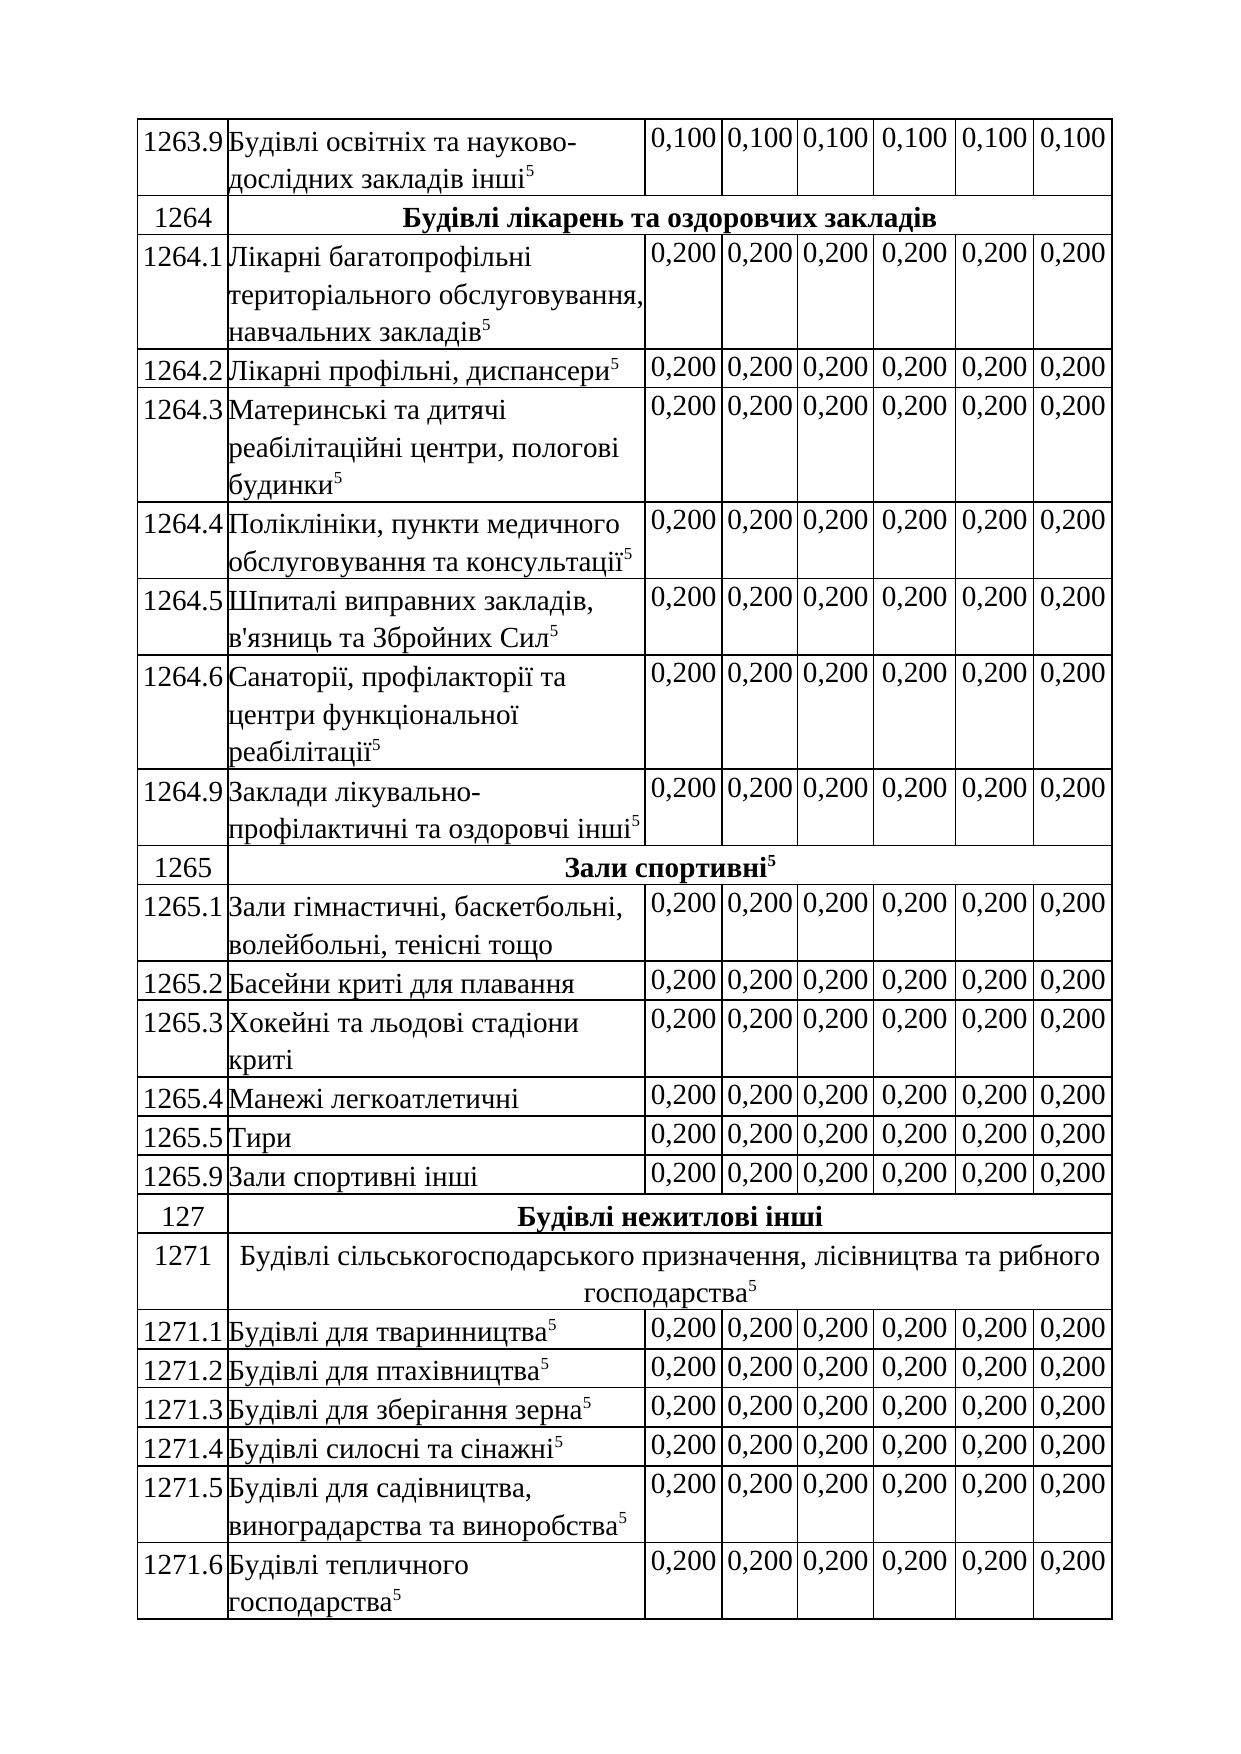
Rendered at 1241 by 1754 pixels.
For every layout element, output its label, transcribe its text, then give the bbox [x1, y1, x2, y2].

table_cell 0,100 [798, 120, 873, 195]
table_cell Будівлі освітніх та науково-дослідних закладів інші5 [229, 120, 644, 195]
table_cell Лікарні профільні, диспансери5 [229, 350, 644, 387]
table_cell 0,200 [1034, 770, 1111, 845]
table_cell 0,200 [798, 1078, 873, 1115]
table_cell 0,200 [1034, 388, 1111, 501]
table_cell 0,200 [723, 1543, 797, 1618]
table_cell 0,200 [956, 1001, 1033, 1076]
table_cell 0,200 [646, 1350, 721, 1387]
table_cell 0,200 [798, 770, 873, 845]
table_cell 0,200 [798, 235, 873, 348]
table_cell Будівлі для тваринництва5 [229, 1310, 644, 1348]
table_cell 1264.4 [138, 503, 227, 577]
table_cell 0,200 [723, 503, 797, 577]
table_cell 0,200 [646, 503, 721, 577]
table_cell 0,200 [798, 388, 873, 501]
table_cell 0,200 [646, 1467, 721, 1542]
table_cell 0,200 [956, 885, 1033, 960]
table_cell 0,200 [1034, 1543, 1111, 1618]
table_cell 0,200 [646, 1078, 721, 1115]
table_cell 0,200 [874, 388, 955, 501]
table_cell 0,200 [646, 770, 721, 845]
table_cell 0,200 [646, 1543, 721, 1618]
table_cell 0,200 [646, 1428, 721, 1465]
table_cell Будівлі для зберігання зерна5 [229, 1388, 644, 1426]
table_cell 0,200 [874, 962, 955, 999]
table_cell 0,200 [798, 656, 873, 768]
table_cell 1271.4 [138, 1428, 227, 1465]
table_cell 0,200 [723, 350, 797, 387]
table_cell 0,200 [646, 350, 721, 387]
table_cell 0,200 [646, 885, 721, 960]
table_cell 0,200 [874, 503, 955, 577]
table_cell 0,200 [646, 1310, 721, 1348]
table_cell 0,200 [798, 1467, 873, 1542]
table_cell 0,200 [798, 503, 873, 577]
table_cell Будівлі для садівництва, виноградарства та виноробства5 [229, 1467, 644, 1542]
table_cell 0,200 [1034, 1467, 1111, 1542]
table_cell 0,200 [723, 235, 797, 348]
table_cell 0,200 [874, 1350, 955, 1387]
table_cell 0,200 [646, 235, 721, 348]
table_cell 1263.9 [138, 120, 227, 195]
table_cell Зали спортивні інші [229, 1156, 644, 1193]
table_cell 0,200 [1034, 579, 1111, 654]
table_cell 1271.6 [138, 1543, 227, 1618]
table_cell 0,200 [646, 656, 721, 768]
table_cell 1271 [138, 1234, 227, 1309]
table_cell 0,200 [956, 350, 1033, 387]
table_cell 0,200 [874, 1117, 955, 1154]
table_cell 1264 [138, 196, 227, 234]
table_cell Будівлі силосні та сінажні5 [229, 1428, 644, 1465]
table_cell 0,200 [1034, 1388, 1111, 1426]
table_cell Тири [229, 1117, 644, 1154]
table_cell 0,200 [1034, 1428, 1111, 1465]
table_cell 0,200 [646, 1001, 721, 1076]
table_cell Зали гімнастичні, баскетбольні, волейбольні, тенісні тощо [229, 885, 644, 960]
table_cell 0,200 [1034, 656, 1111, 768]
table_cell 0,200 [723, 656, 797, 768]
table_cell 0,200 [956, 962, 1033, 999]
table_cell 0,200 [798, 1117, 873, 1154]
table_cell 0,200 [798, 962, 873, 999]
table_cell 1265.2 [138, 962, 227, 999]
table_cell 0,200 [874, 1001, 955, 1076]
table_cell 0,200 [723, 885, 797, 960]
table_cell 0,200 [646, 579, 721, 654]
table_cell 1271.5 [138, 1467, 227, 1542]
table_cell 0,200 [798, 1543, 873, 1618]
table_cell Будівлі сільськогосподарського призначення, лісівництва та рибного господарства5 [229, 1234, 1111, 1309]
table_cell 0,200 [1034, 1350, 1111, 1387]
table_cell Будівлі нежитлові інші [229, 1195, 1111, 1232]
table_cell 0,200 [1034, 350, 1111, 387]
table_cell 0,200 [874, 1388, 955, 1426]
table_cell 0,200 [723, 1078, 797, 1115]
table_cell 0,200 [956, 1117, 1033, 1154]
table_cell 0,200 [723, 1156, 797, 1193]
table_cell 0,200 [798, 350, 873, 387]
table_cell 1265.3 [138, 1001, 227, 1076]
table_cell 0,200 [723, 1117, 797, 1154]
table_cell 0,200 [956, 579, 1033, 654]
table_cell 0,200 [646, 388, 721, 501]
table_cell 0,200 [723, 1467, 797, 1542]
table_cell Заклади лікувально-профілактичні та оздоровчі інші5 [229, 770, 644, 845]
table_cell 0,200 [646, 962, 721, 999]
table_cell 0,200 [723, 579, 797, 654]
table_cell 0,200 [874, 235, 955, 348]
table_cell 0,100 [723, 120, 797, 195]
table_cell Хокейні та льодові стадіони криті [229, 1001, 644, 1076]
table_cell 1265.1 [138, 885, 227, 960]
table_cell 0,200 [1034, 1078, 1111, 1115]
table_cell 0,200 [723, 1388, 797, 1426]
table_cell 0,200 [956, 1350, 1033, 1387]
table_cell 0,200 [798, 1388, 873, 1426]
table_cell Будівлі для птахівництва5 [229, 1350, 644, 1387]
table_cell Шпиталі виправних закладів, в'язниць та Збройних Сил5 [229, 579, 644, 654]
table_cell 0,200 [723, 388, 797, 501]
table_cell 0,200 [1034, 1310, 1111, 1348]
table_cell 0,200 [956, 235, 1033, 348]
table_cell Басейни криті для плавання [229, 962, 644, 999]
table_cell 0,200 [798, 1350, 873, 1387]
table_cell 1271.2 [138, 1350, 227, 1387]
table_cell 0,200 [874, 1428, 955, 1465]
table_cell 1264.3 [138, 388, 227, 501]
table_cell 0,200 [1034, 235, 1111, 348]
table_cell Манежі легкоатлетичні [229, 1078, 644, 1115]
table_cell Будівлі тепличного господарства5 [229, 1543, 644, 1618]
table_cell 0,200 [1034, 885, 1111, 960]
table_cell 0,200 [874, 1156, 955, 1193]
table_cell 0,100 [874, 120, 955, 195]
table_cell 0,200 [956, 388, 1033, 501]
table_cell 0,200 [956, 1467, 1033, 1542]
table_cell Лікарні багатопрофільні територіального обслуговування, навчальних закладів5 [229, 235, 644, 348]
table_cell 0,200 [956, 503, 1033, 577]
table_cell 1265.5 [138, 1117, 227, 1154]
table_cell 0,200 [956, 1388, 1033, 1426]
table_cell 0,200 [723, 962, 797, 999]
table_cell Санаторії, профілакторії та центри функціональної реабілітації5 [229, 656, 644, 768]
table_cell 0,200 [874, 579, 955, 654]
table_cell 0,200 [874, 1078, 955, 1115]
table_cell 1264.9 [138, 770, 227, 845]
table_cell 0,200 [956, 770, 1033, 845]
table_cell 0,200 [874, 770, 955, 845]
table_cell 1271.3 [138, 1388, 227, 1426]
table_cell 0,200 [798, 579, 873, 654]
table_cell 1264.1 [138, 235, 227, 348]
table_cell 0,200 [1034, 962, 1111, 999]
table_cell 0,200 [798, 885, 873, 960]
table_cell 127 [138, 1195, 227, 1232]
table_cell 0,200 [874, 885, 955, 960]
table_cell 0,200 [956, 1156, 1033, 1193]
table_cell 0,200 [956, 1428, 1033, 1465]
table_cell 0,200 [1034, 503, 1111, 577]
table_cell 0,200 [798, 1001, 873, 1076]
table_cell 0,200 [646, 1388, 721, 1426]
table_cell 0,200 [956, 1310, 1033, 1348]
table_cell Зали спортивні5 [229, 846, 1111, 884]
table_cell 0,200 [874, 656, 955, 768]
table_cell 0,200 [874, 350, 955, 387]
table_cell 0,200 [723, 1428, 797, 1465]
table_cell 0,200 [956, 1543, 1033, 1618]
table_cell 0,100 [956, 120, 1033, 195]
table_cell Материнські та дитячі реабілітаційні центри, пологові будинки5 [229, 388, 644, 501]
table_cell Поліклініки, пункти медичного обслуговування та консультації5 [229, 503, 644, 577]
table_cell 1271.1 [138, 1310, 227, 1348]
table_cell 0,200 [798, 1428, 873, 1465]
table_cell 0,200 [956, 1078, 1033, 1115]
table_cell 1264.6 [138, 656, 227, 768]
table_cell 0,100 [1034, 120, 1111, 195]
table_cell 0,200 [1034, 1156, 1111, 1193]
table_cell 1264.5 [138, 579, 227, 654]
table_cell 0,200 [874, 1310, 955, 1348]
table_cell 0,200 [798, 1310, 873, 1348]
table_cell 0,200 [723, 1001, 797, 1076]
table_cell 0,200 [874, 1543, 955, 1618]
table_cell 1265.4 [138, 1078, 227, 1115]
table_cell 1264.2 [138, 350, 227, 387]
table_cell 0,200 [723, 1350, 797, 1387]
table_cell 0,200 [723, 1310, 797, 1348]
table_cell 0,200 [956, 656, 1033, 768]
table_cell Будівлі лікарень та оздоровчих закладів [229, 196, 1111, 234]
table_cell 0,200 [723, 770, 797, 845]
table_cell 0,200 [646, 1117, 721, 1154]
table_cell 0,200 [798, 1156, 873, 1193]
table_cell 0,200 [646, 1156, 721, 1193]
table_cell 1265.9 [138, 1156, 227, 1193]
table_cell 0,200 [1034, 1001, 1111, 1076]
table_cell 0,200 [874, 1467, 955, 1542]
table_cell 1265 [138, 846, 227, 884]
table_cell 0,100 [646, 120, 721, 195]
table_cell 0,200 [1034, 1117, 1111, 1154]
